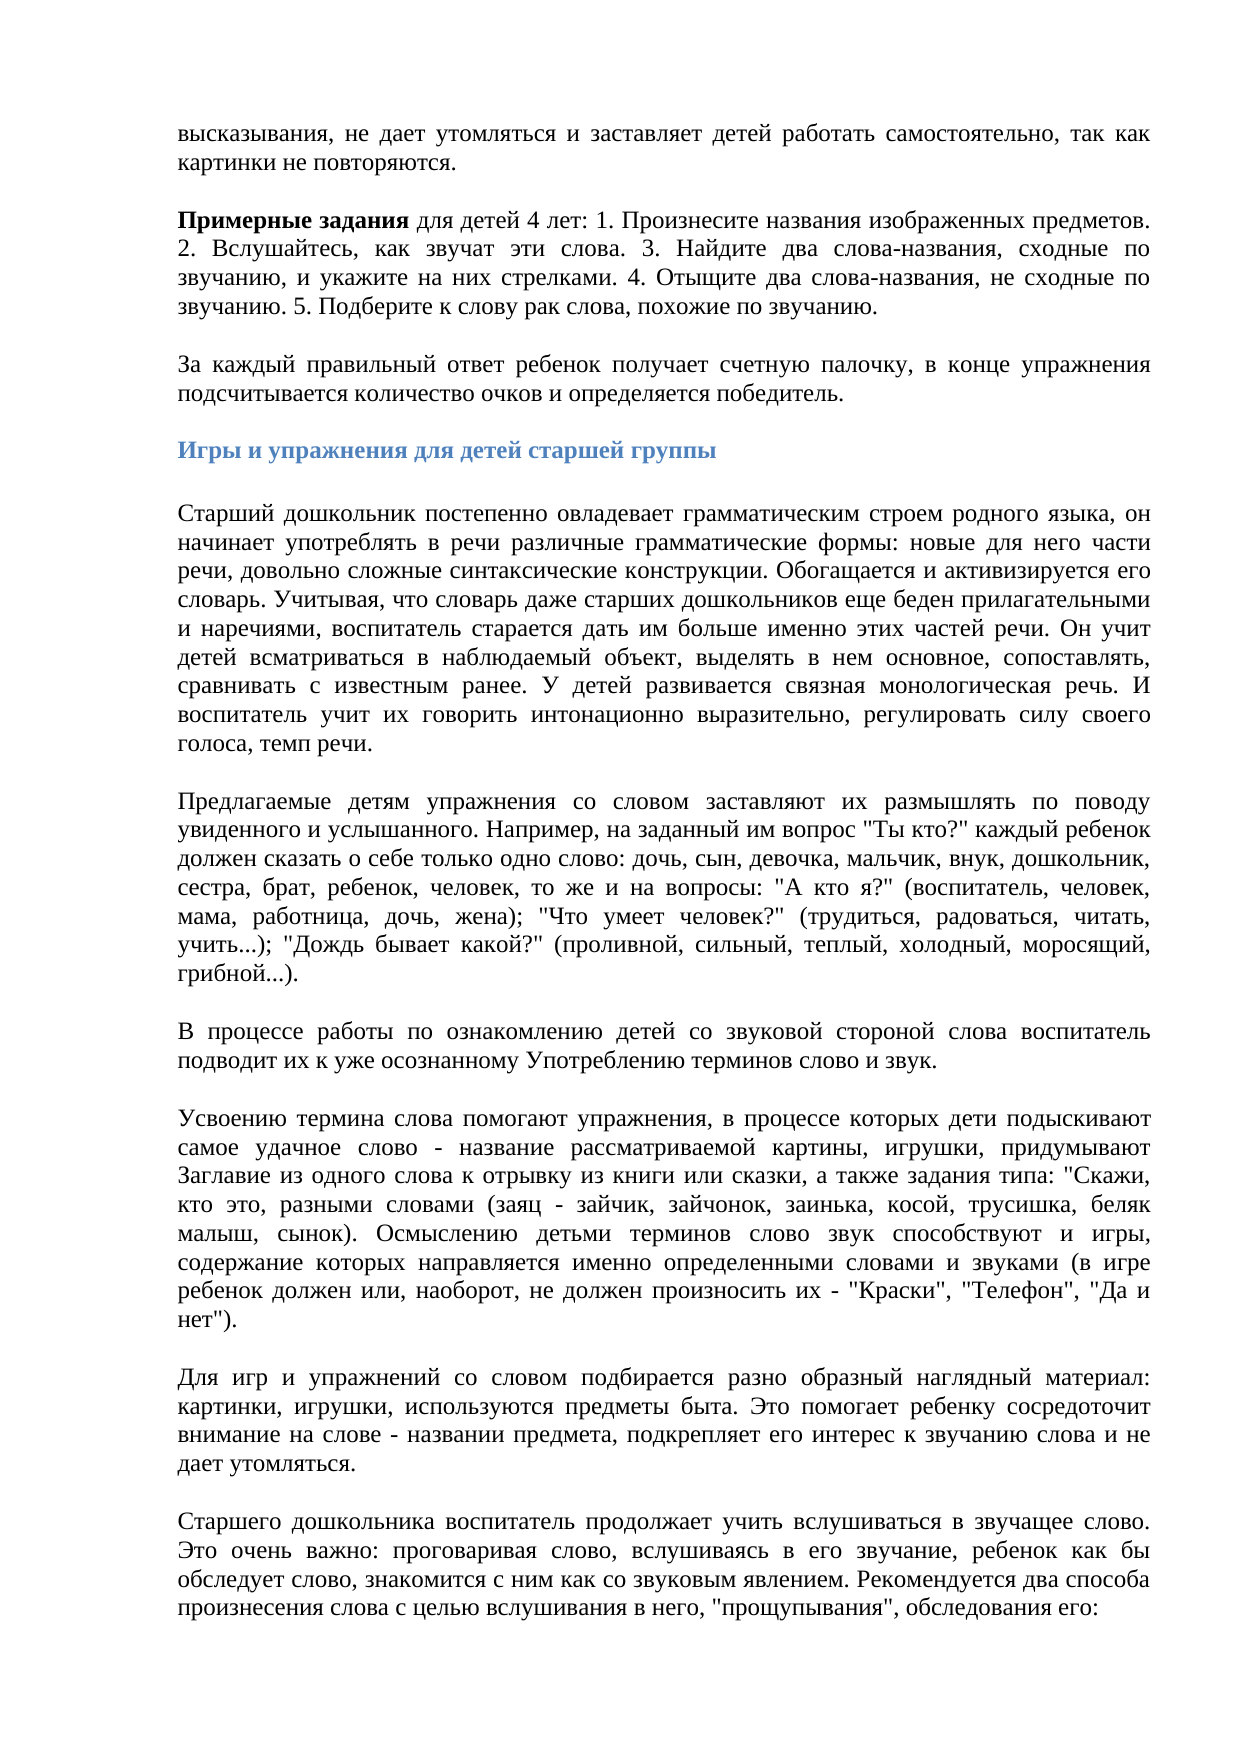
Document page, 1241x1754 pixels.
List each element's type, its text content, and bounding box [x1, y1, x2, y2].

text Старшего дошкольника воспитатель продолжает учить вслушиваться в звучащее слово. Это очень важно: проговаривая слово, вслушиваясь в его звучание, ребенок как бы обследует слово, знакомится с ним как со звуковым явлением. Рекомендуется два способа произнесения слова с целью вслушивания в него, "прощупывания", обследования его: [177, 1506, 1152, 1621]
text Для игр и упражнений со словом подбирается разно образный наглядный материал: картинки, игрушки, используются предметы быта. Это помогает ребенку сосредоточит внимание на слове - названии предмета, подкрепляет его интерес к звучанию слова и не дает утомляться. [177, 1362, 1152, 1477]
text В процессе работы по ознакомлению детей со звуковой стороной слова воспитатель подводит их к уже осознанному Употреблению терминов слово и звук. [177, 1016, 1152, 1074]
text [177, 118, 1152, 176]
text Примерные задания для детей 4 лет: 1. Произнесите названия изображенных предметов. 2. Вслушайтесь, как звучат эти слова. 3. Найдите два слова-названия, сходные по звучанию, и укажите на них стрелками. 4. Отыщите два слова-названия, не сходные по звучанию. 5. Подберите к слову рак слова, похожие по звучанию. [177, 205, 1152, 320]
text За каждый правильный ответ ребенок получает счетную палочку, в конце упражнения подсчитывается количество очков и определяется победитель. [177, 349, 1152, 406]
text Усвоению термина слова помогают упражнения, в процессе которых дети подыскивают самое удачное слово - название рассматриваемой картины, игрушки, придумывают Заглавие из одного слова к отрывку из книги или сказки, а также задания типа: "Скажи, кто это, разными словами (заяц - зайчик, зайчонок, заинька, косой, трусишка, беляк малыш, сынок). Осмыслению детьми терминов слово звук способствуют и игры, содержание которых направляется именно определенными словами и звуками (в игре pебенок должен или, наоборот, не должен произносить их - "Краски", "Телефон", "Да и нет"). [177, 1103, 1152, 1333]
subtitle Игры и упражнения для детей старшей группы [177, 436, 1152, 464]
text Предлагаемые детям упражнения со словом заставляют их размышлять по поводу увиденного и услышанного. Например, на заданный им вопрос "Ты кто?" каждый ребенок должен сказать о себе только одно слово: дочь, сын, девочка, мальчик, внук, дошкольник, сестра, брат, ребенок, человек, то же и на вопросы: "А кто я?" (воспитатель, человек, мама, работница, дочь, жена); "Что умеет человек?" (трудиться, радоваться, читать, учить...); "Дождь бывает какой?" (проливной, сильный, теплый, холодный, моросящий, грибной...). [177, 786, 1152, 987]
text Старший дошкольник постепенно овладевает грамматическим строем родного языка, он начинает употреблять в речи различные грамматические формы: новые для него части речи, довольно сложные синтаксические конструкции. Обогащается и активизируется его словарь. Учитывая, что словарь даже старших дошкольников еще беден прилагательными и наречиями, воспитатель старается дать им больше именно этих частей речи. Он учит детей всматриваться в наблюдаемый объект, выделять в нем основное, сопоставлять, сравнивать с известным ранее. У детей развивается связная монологическая речь. И воспитатель учит их говорить интонационно выразительно, регулировать силу своего голоса, темп речи. [177, 498, 1152, 757]
